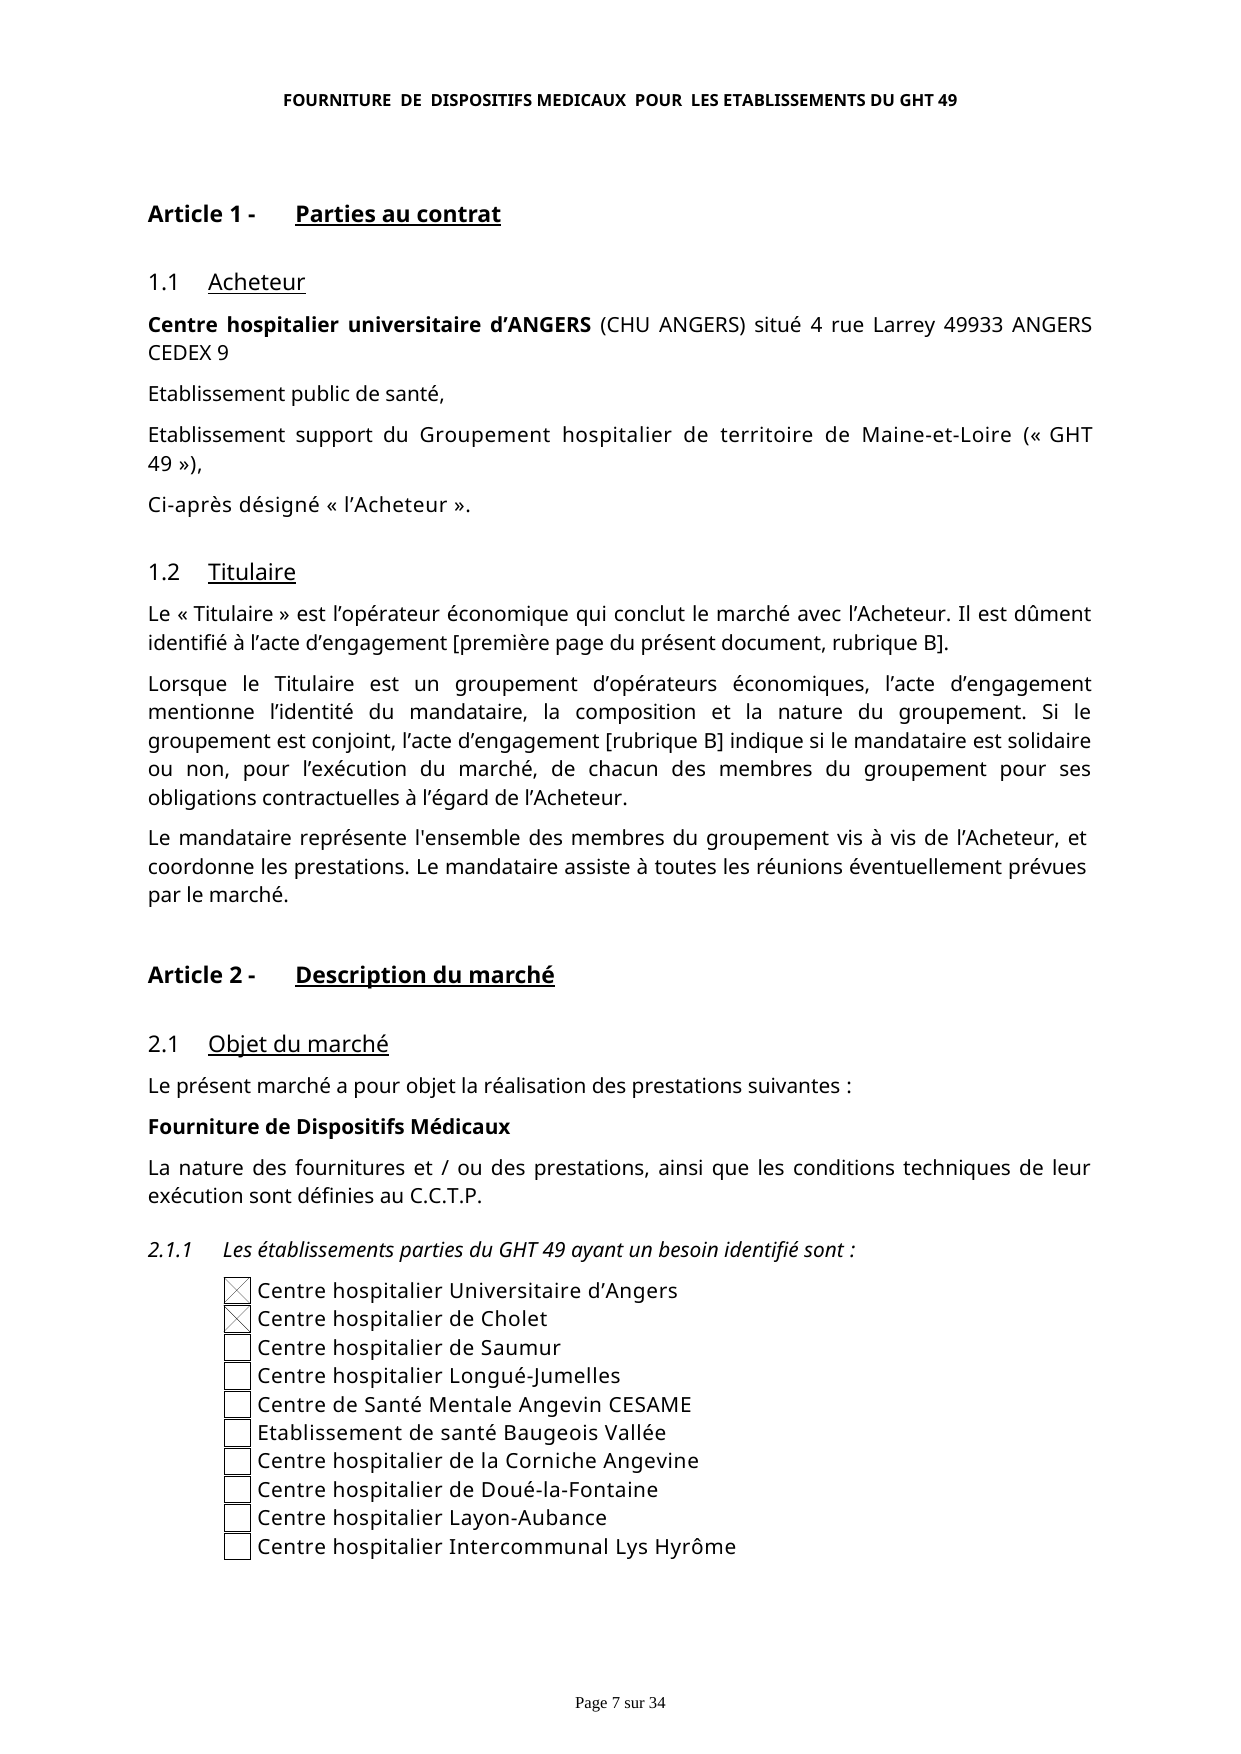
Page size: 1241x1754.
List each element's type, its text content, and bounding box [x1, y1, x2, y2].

text Centre hospitalier universitaire d’ANGERS (CHU ANGERS) situé 4 rue Larrey 49933 ANGERS CEDEX 9 [148, 310, 1093, 367]
subtitle Les établissements parties du GHT 49 ayant un besoin identifié sont : [148, 1235, 1093, 1263]
subtitle Parties au contrat [148, 198, 1093, 229]
text Fourniture de Dispositifs Médicaux [148, 1112, 1093, 1141]
text Centre hospitalier Intercommunal Lys Hyrôme [223, 1532, 1093, 1560]
subtitle Titulaire [148, 556, 1093, 587]
text Le présent marché a pour objet la réalisation des prestations suivantes : [148, 1071, 1093, 1100]
text Centre hospitalier de la Corniche Angevine [223, 1447, 1093, 1475]
text Centre hospitalier Universitaire d’Angers [223, 1276, 1093, 1304]
text Centre hospitalier Longué-Jumelles [223, 1361, 1093, 1390]
text Centre hospitalier de Saumur [223, 1333, 1093, 1361]
text Le « Titulaire » est l’opérateur économique qui conclut le marché avec l’Acheteur. Il est dûment identifié à l’acte d’engagement [première page du présent document, rubrique B]. [148, 599, 1093, 656]
subtitle Objet du marché [148, 1028, 1093, 1059]
text Lorsque le Titulaire est un groupement d’opérateurs économiques, l’acte d’engagement mentionne l’identité du mandataire, la composition et la nature du groupement. Si le groupement est conjoint, l’acte d’engagement [rubrique B] indique si le mandataire est solidaire ou non, pour l’exécution du marché, de chacun des membres du groupement pour ses obligations contractuelles à l’égard de l’Acheteur. [148, 669, 1093, 811]
subtitle Description du marché [148, 959, 1093, 990]
text La nature des fournitures et / ou des prestations, ainsi que les conditions techniques de leur exécution sont définies au C.C.T.P. [148, 1153, 1093, 1210]
text Centre hospitalier Layon-Aubance [223, 1503, 1093, 1532]
text Etablissement de santé Baugeois Vallée [223, 1418, 1093, 1447]
text Ci-après désigné « l’Acheteur ». [148, 490, 1093, 518]
text Centre hospitalier de Cholet [223, 1304, 1093, 1333]
text Centre de Santé Mentale Angevin CESAME [223, 1390, 1093, 1418]
subtitle Acheteur [148, 266, 1093, 298]
text Le mandataire représente l'ensemble des membres du groupement vis à vis de l’Acheteur, et coordonne les prestations. Le mandataire assiste à toutes les réunions éventuellement prévues par le marché. [148, 823, 1088, 909]
text Etablissement support du Groupement hospitalier de territoire de Maine-et-Loire (« GHT 49 »), [148, 420, 1093, 477]
text Etablissement public de santé, [148, 379, 1093, 408]
text Centre hospitalier de Doué-la-Fontaine [223, 1475, 1093, 1503]
